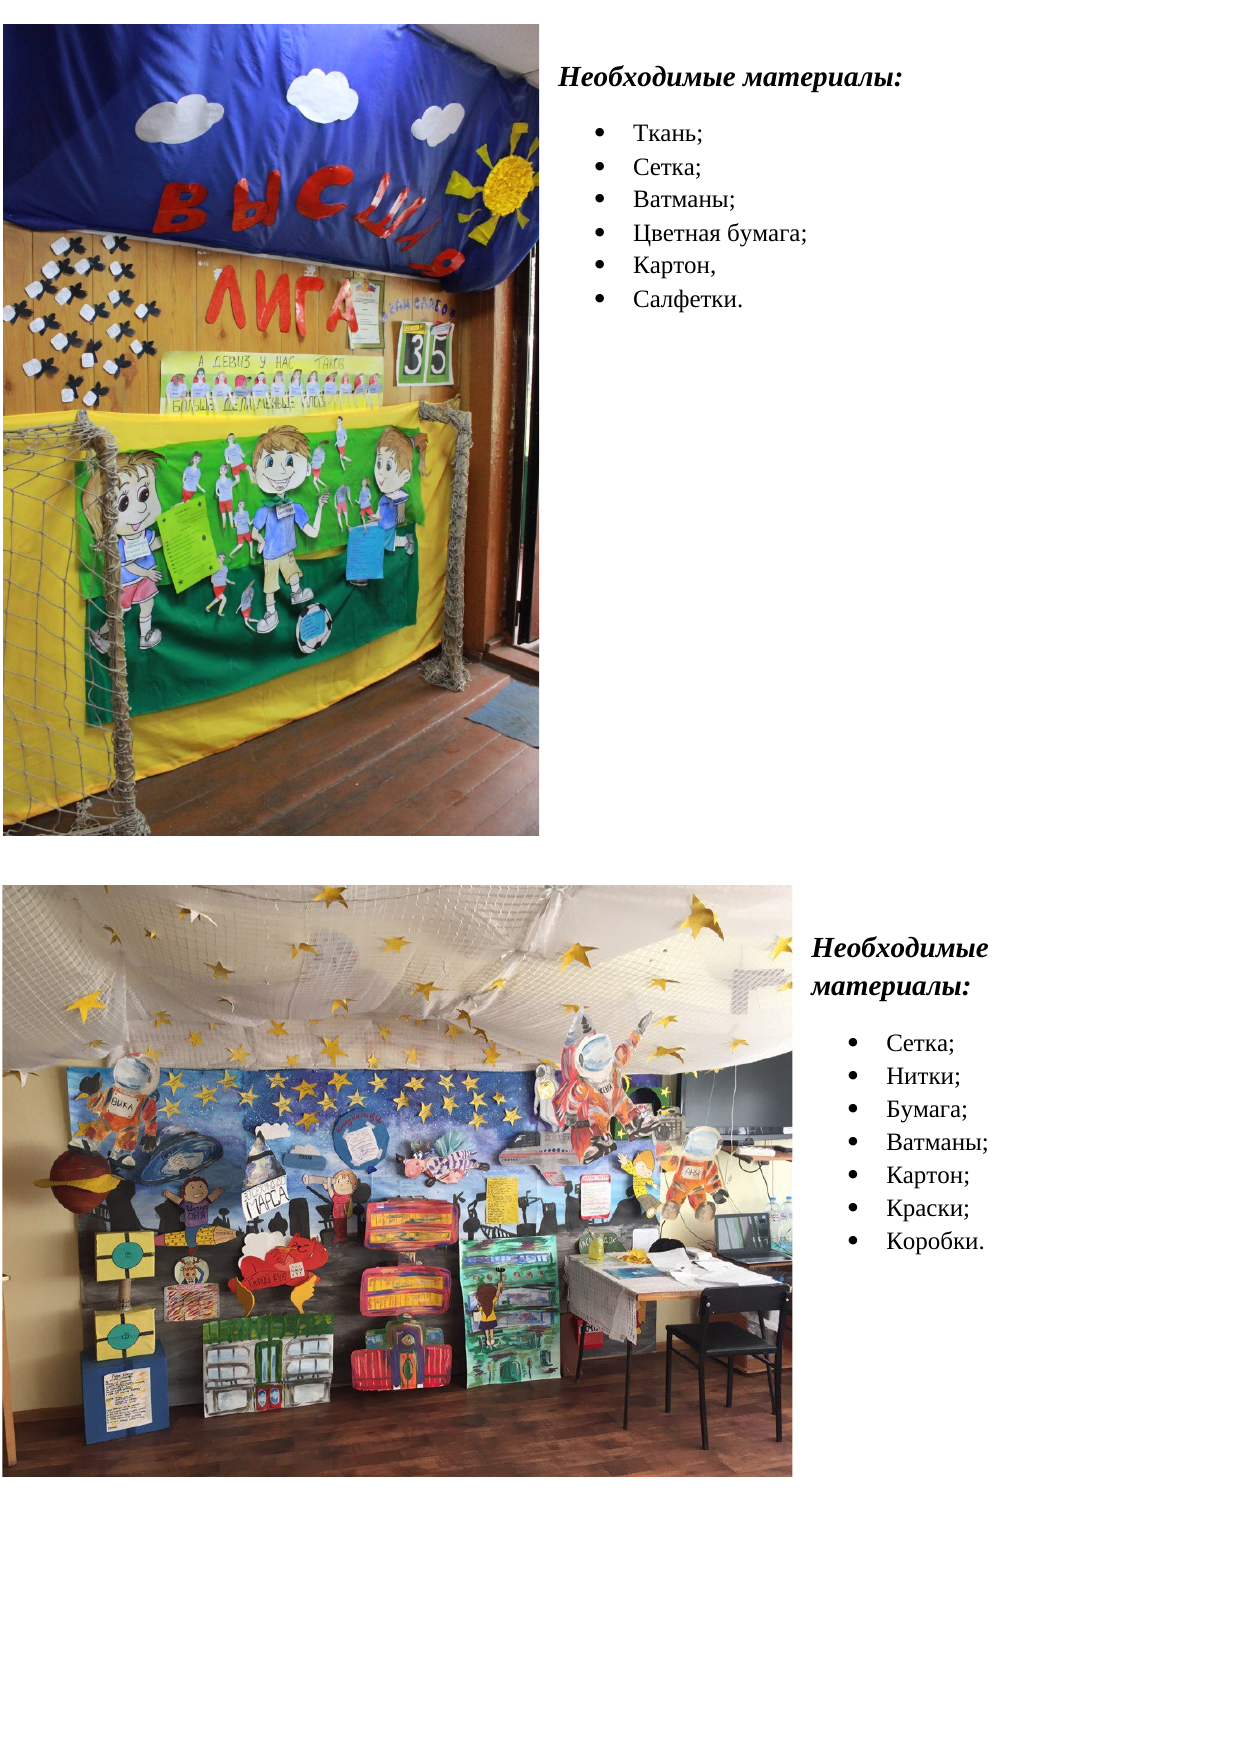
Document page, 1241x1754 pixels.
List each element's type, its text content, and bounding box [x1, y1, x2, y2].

list Ватманы; [792, 1127, 1152, 1156]
list Ткань; [540, 118, 1152, 147]
list Краски; [792, 1193, 1152, 1222]
picture [1, 885, 792, 1476]
list Сетка; [792, 1028, 1152, 1057]
list Салфетки. [540, 284, 1152, 312]
text Необходимые материалы: [792, 930, 1152, 1002]
list Нитки; [792, 1061, 1152, 1089]
list Сетка; [540, 152, 1152, 180]
picture [1, 24, 540, 833]
list Картон; [792, 1160, 1152, 1189]
list Бумага; [792, 1094, 1152, 1123]
list Ватманы; [540, 184, 1152, 213]
list Коробки. [792, 1226, 1152, 1255]
list Картон, [540, 251, 1152, 279]
text Необходимые материалы: [540, 59, 1152, 93]
list Цветная бумага; [540, 218, 1152, 246]
